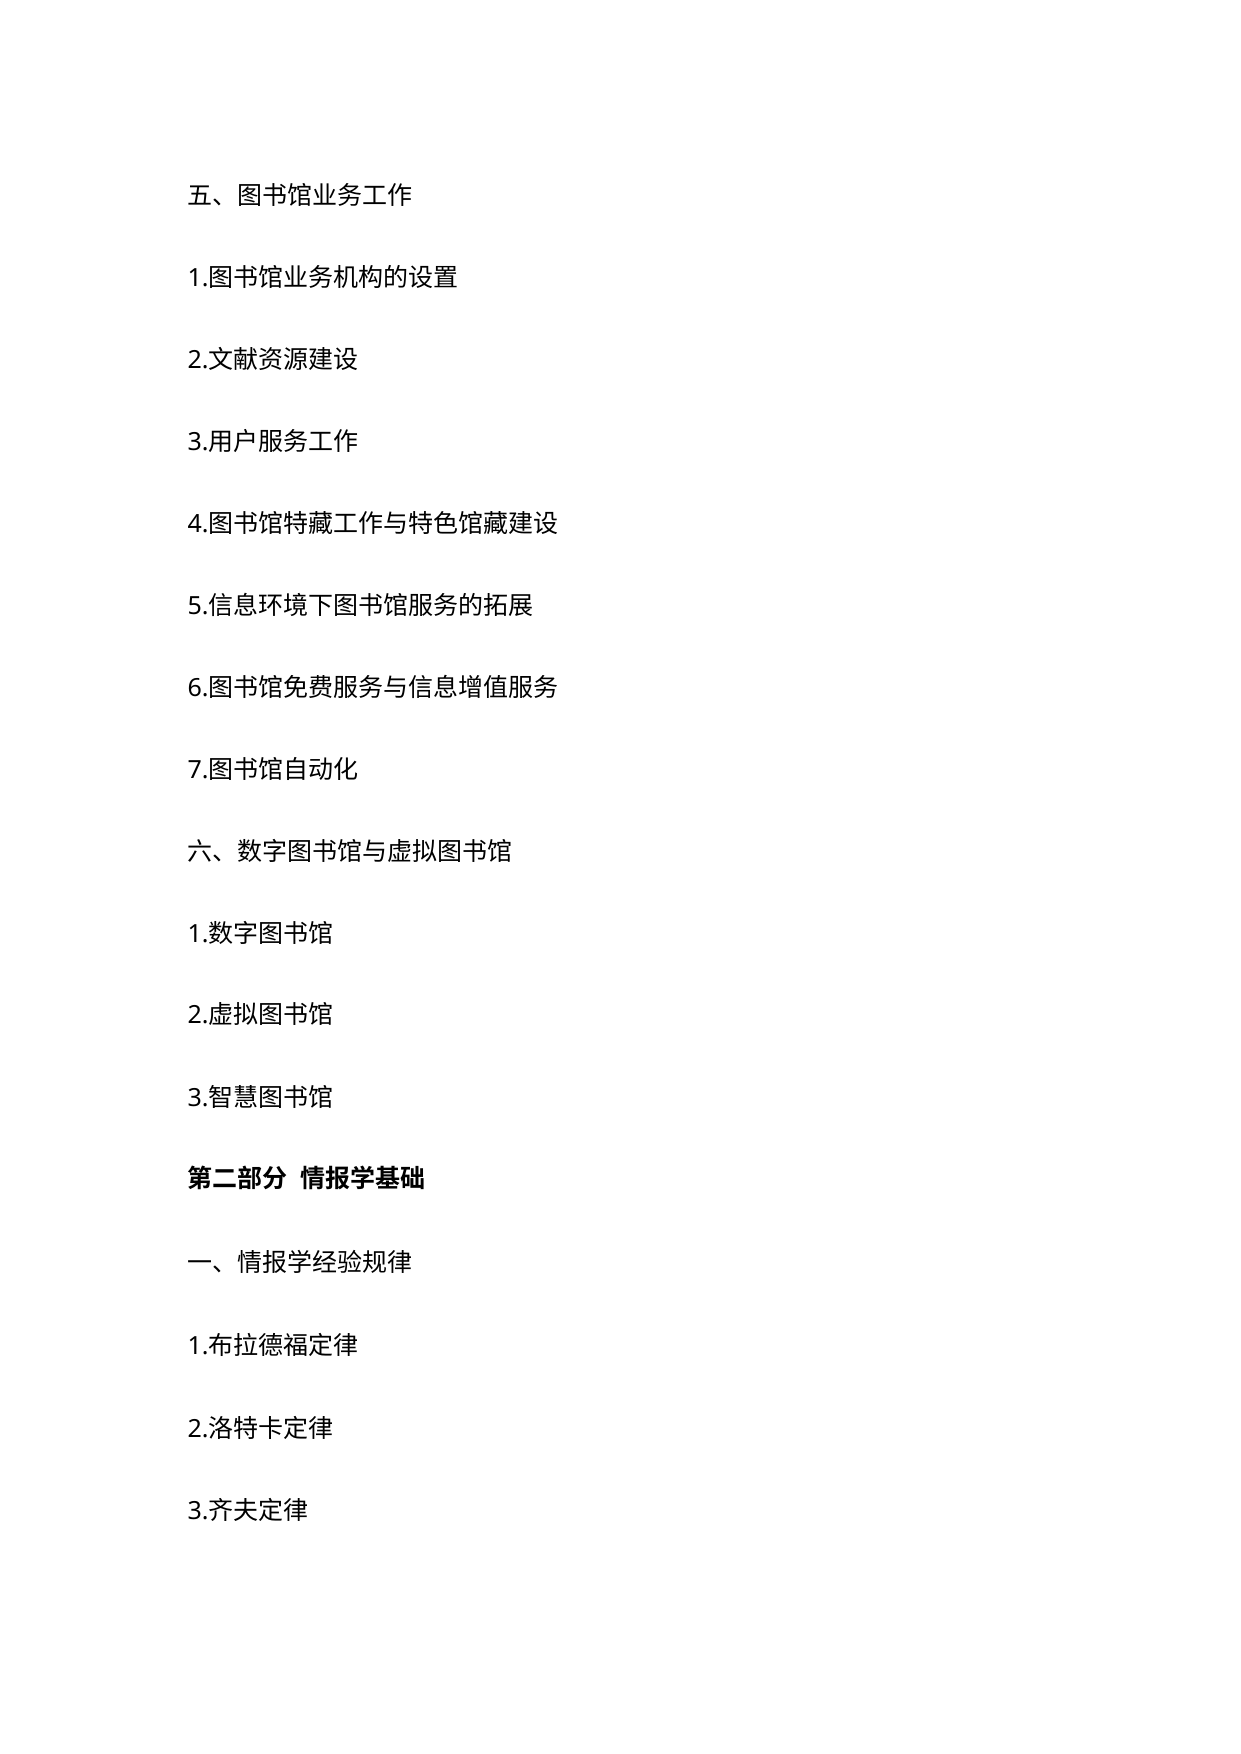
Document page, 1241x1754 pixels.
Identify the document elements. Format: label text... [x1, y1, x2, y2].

text 7.图书馆自动化 [187, 736, 1053, 801]
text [187, 1477, 1053, 1542]
text 5.信息环境下图书馆服务的拓展 [187, 572, 1053, 637]
text 1.数字图书馆 [187, 900, 1053, 965]
text 4.图书馆特藏工作与特色馆藏建设 [187, 490, 1053, 555]
text 一、情报学经验规律 [187, 1228, 1053, 1293]
text 2.虚拟图书馆 [187, 982, 1053, 1047]
text 1.图书馆业务机构的设置 [187, 244, 1053, 309]
text 3.智慧图书馆 [187, 1064, 1053, 1129]
text 1.布拉德福定律 [187, 1311, 1053, 1376]
text 6.图书馆免费服务与信息增值服务 [187, 654, 1053, 719]
text 2.洛特卡定律 [187, 1394, 1053, 1459]
text 六、数字图书馆与虚拟图书馆 [187, 818, 1053, 883]
text 2.文献资源建设 [187, 326, 1053, 391]
text 3.用户服务工作 [187, 408, 1053, 473]
text 第二部分 情报学基础 [187, 1146, 1053, 1211]
text 五、图书馆业务工作 [187, 162, 1053, 227]
